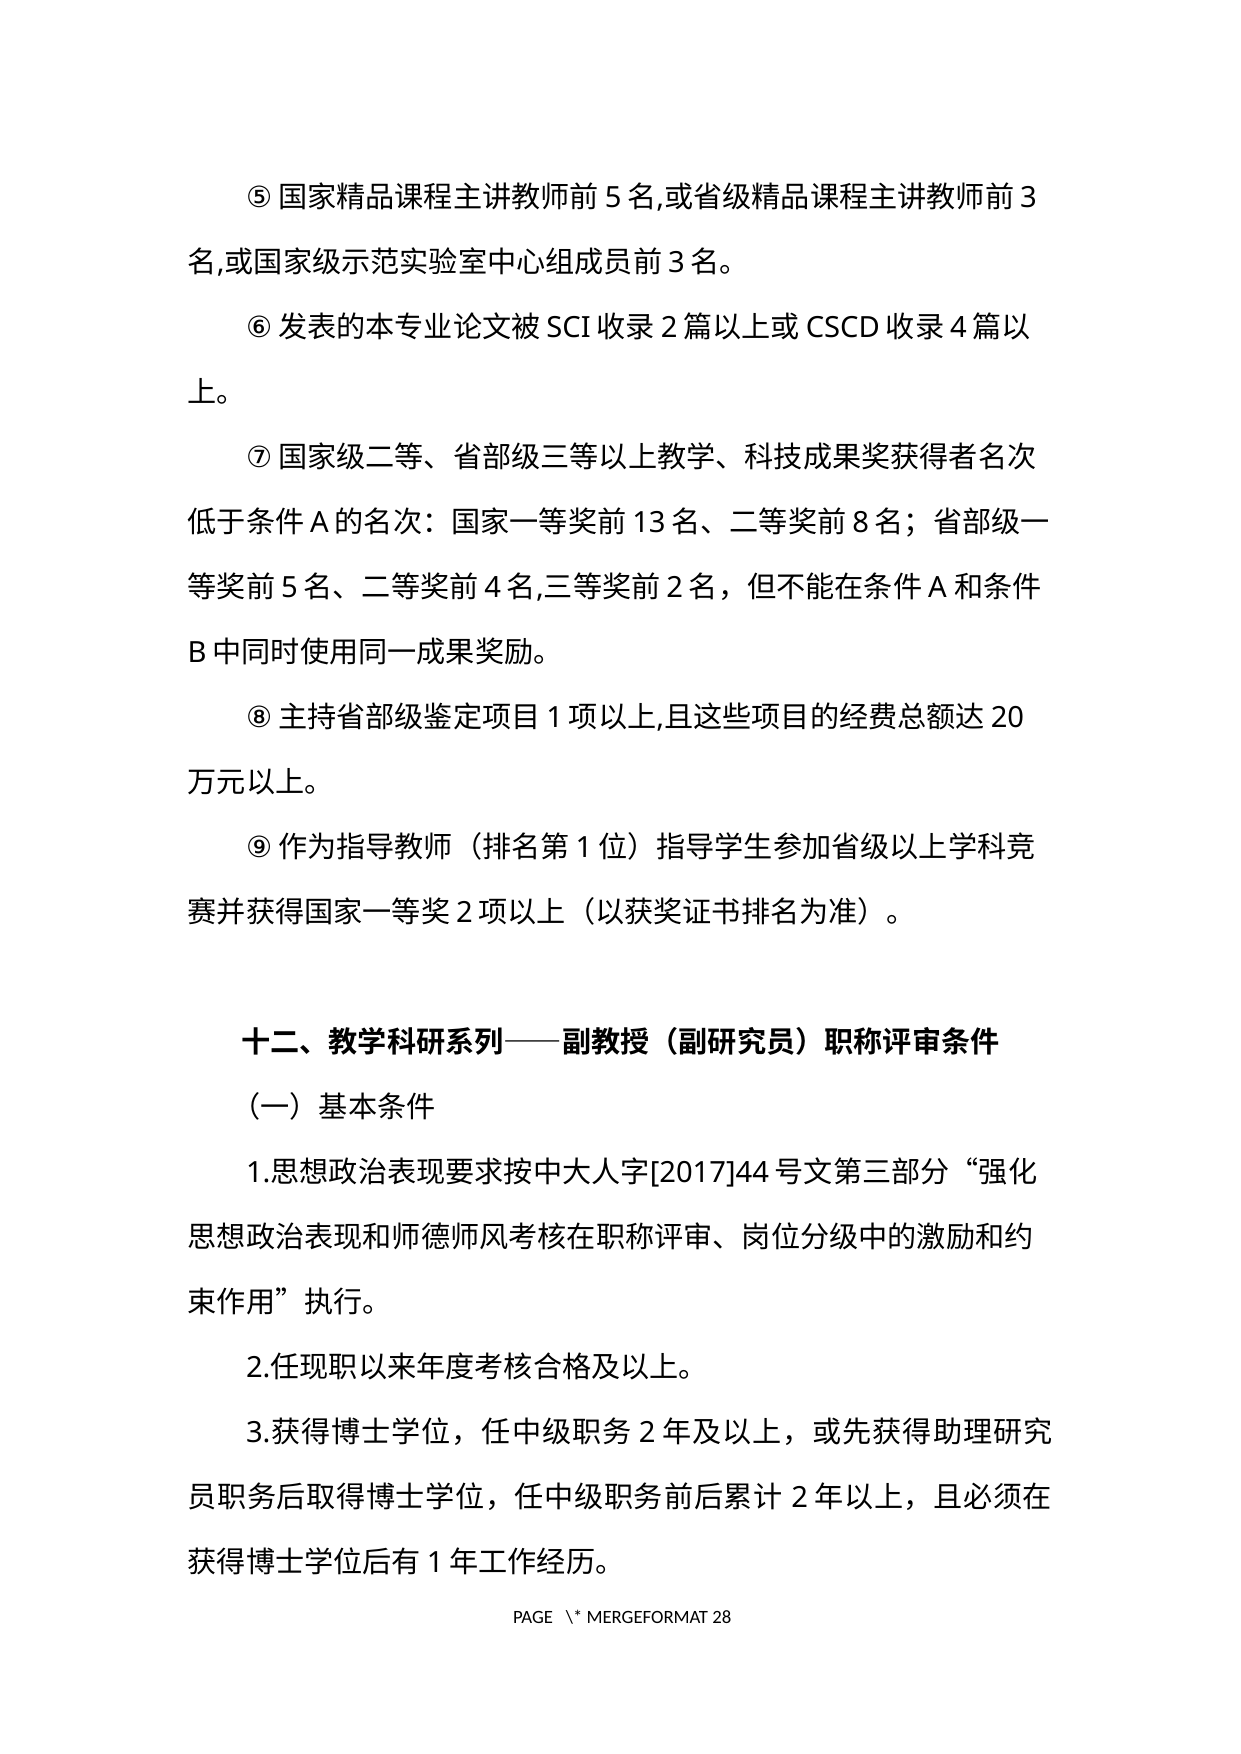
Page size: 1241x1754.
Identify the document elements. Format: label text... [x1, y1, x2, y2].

text ⑦国家级二等、省部级三等以上教学、科技成果奖获得者名次低于条件A的名次：国家一等奖前13名、二等奖前8名；省部级一等奖前5名、二等奖前4名,三等奖前2名，但不能在条件A 和条件B中同时使用同一成果奖励。 [187, 422, 1053, 682]
text ⑥发表的本专业论文被SCI收录2篇以上或CSCD收录4篇以上。 [187, 292, 1053, 422]
text ⑨作为指导教师（排名第1位）指导学生参加省级以上学科竞赛并获得国家一等奖2项以上（以获奖证书排名为准）。 [187, 812, 1053, 942]
text 3.获得博士学位，任中级职务2年及以上，或先获得助理研究员职务后取得博士学位，任中级职务前后累计2年以上，且必须在获得博士学位后有1年工作经历。 [187, 1397, 1053, 1592]
text 2.任现职以来年度考核合格及以上。 [187, 1332, 1053, 1397]
text ⑤国家精品课程主讲教师前5名,或省级精品课程主讲教师前3名,或国家级示范实验室中心组成员前3名。 [187, 162, 1053, 292]
text 十二、教学科研系列——副教授（副研究员）职称评审条件 [187, 1007, 1053, 1072]
text 1.思想政治表现要求按中大人字[2017]44号文第三部分“强化思想政治表现和师德师风考核在职称评审、岗位分级中的激励和约束作用”执行。 [187, 1137, 1053, 1332]
text ⑧主持省部级鉴定项目1项以上,且这些项目的经费总额达20万元以上。 [187, 682, 1053, 812]
text （一）基本条件 [187, 1072, 1053, 1137]
